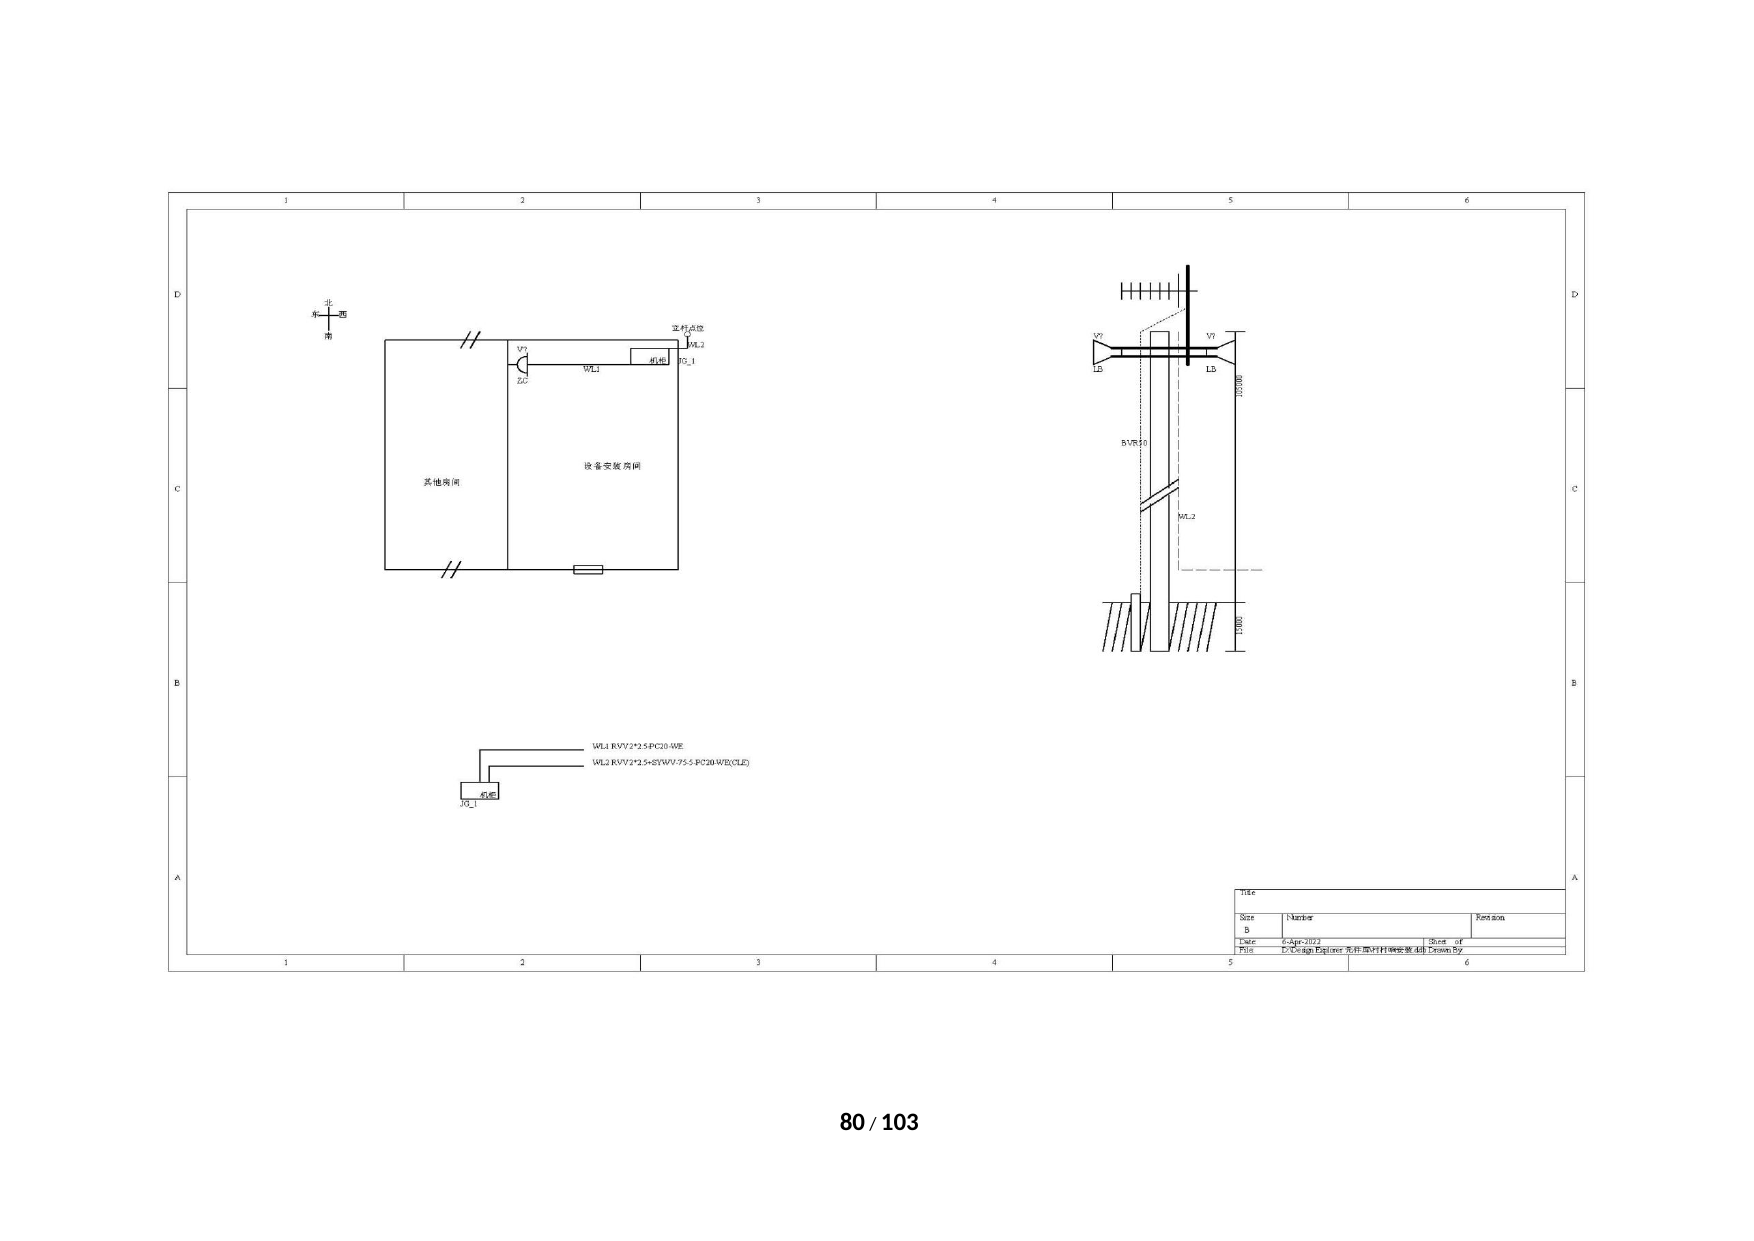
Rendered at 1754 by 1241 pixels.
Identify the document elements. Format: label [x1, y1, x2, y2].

picture [147, 93, 1606, 989]
